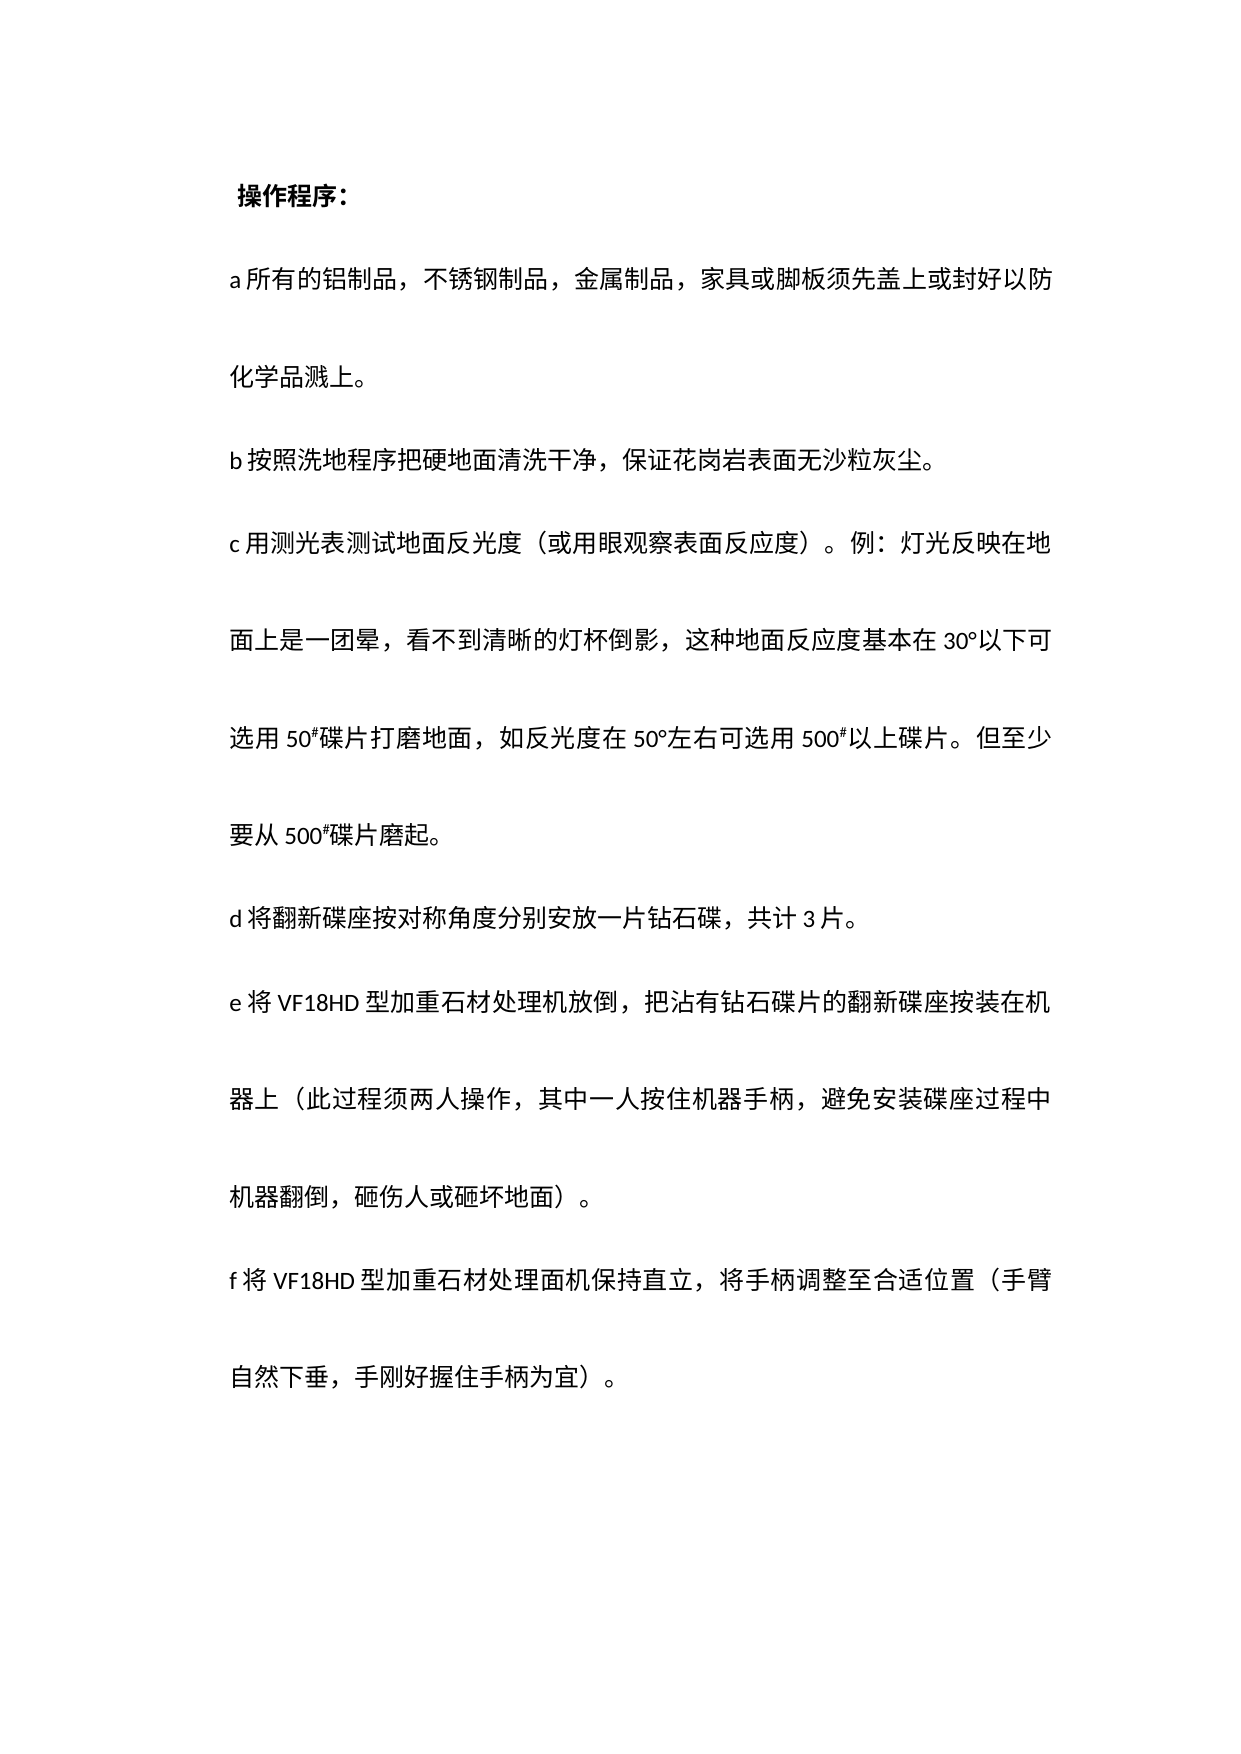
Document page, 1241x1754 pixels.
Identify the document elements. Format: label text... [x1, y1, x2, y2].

text c用测光表测试地面反光度（或用眼观察表面反应度）。例：灯光反映在地面上是一团晕，看不到清晰的灯杯倒影，这种地面反应度基本在30°以下可选用50#碟片打磨地面，如反光度在50°左右可选用500#以上碟片。但至少要从500#碟片磨起。 [229, 509, 1053, 866]
text 操作程序： [237, 162, 1053, 227]
text a所有的铝制品，不锈钢制品，金属制品，家具或脚板须先盖上或封好以防化学品溅上。 [229, 245, 1053, 408]
text f将VF18HD型加重石材处理面机保持直立，将手柄调整至合适位置（手臂自然下垂，手刚好握住手柄为宜）。 [229, 1246, 1053, 1408]
text b按照洗地程序把硬地面清洗干净，保证花岗岩表面无沙粒灰尘。 [229, 426, 1053, 491]
text d将翻新碟座按对称角度分别安放一片钻石碟，共计3片。 [229, 884, 1053, 949]
text e将VF18HD型加重石材处理机放倒，把沾有钻石碟片的翻新碟座按装在机器上（此过程须两人操作，其中一人按住机器手柄，避免安装碟座过程中机器翻倒，砸伤人或砸坏地面）。 [229, 968, 1053, 1228]
